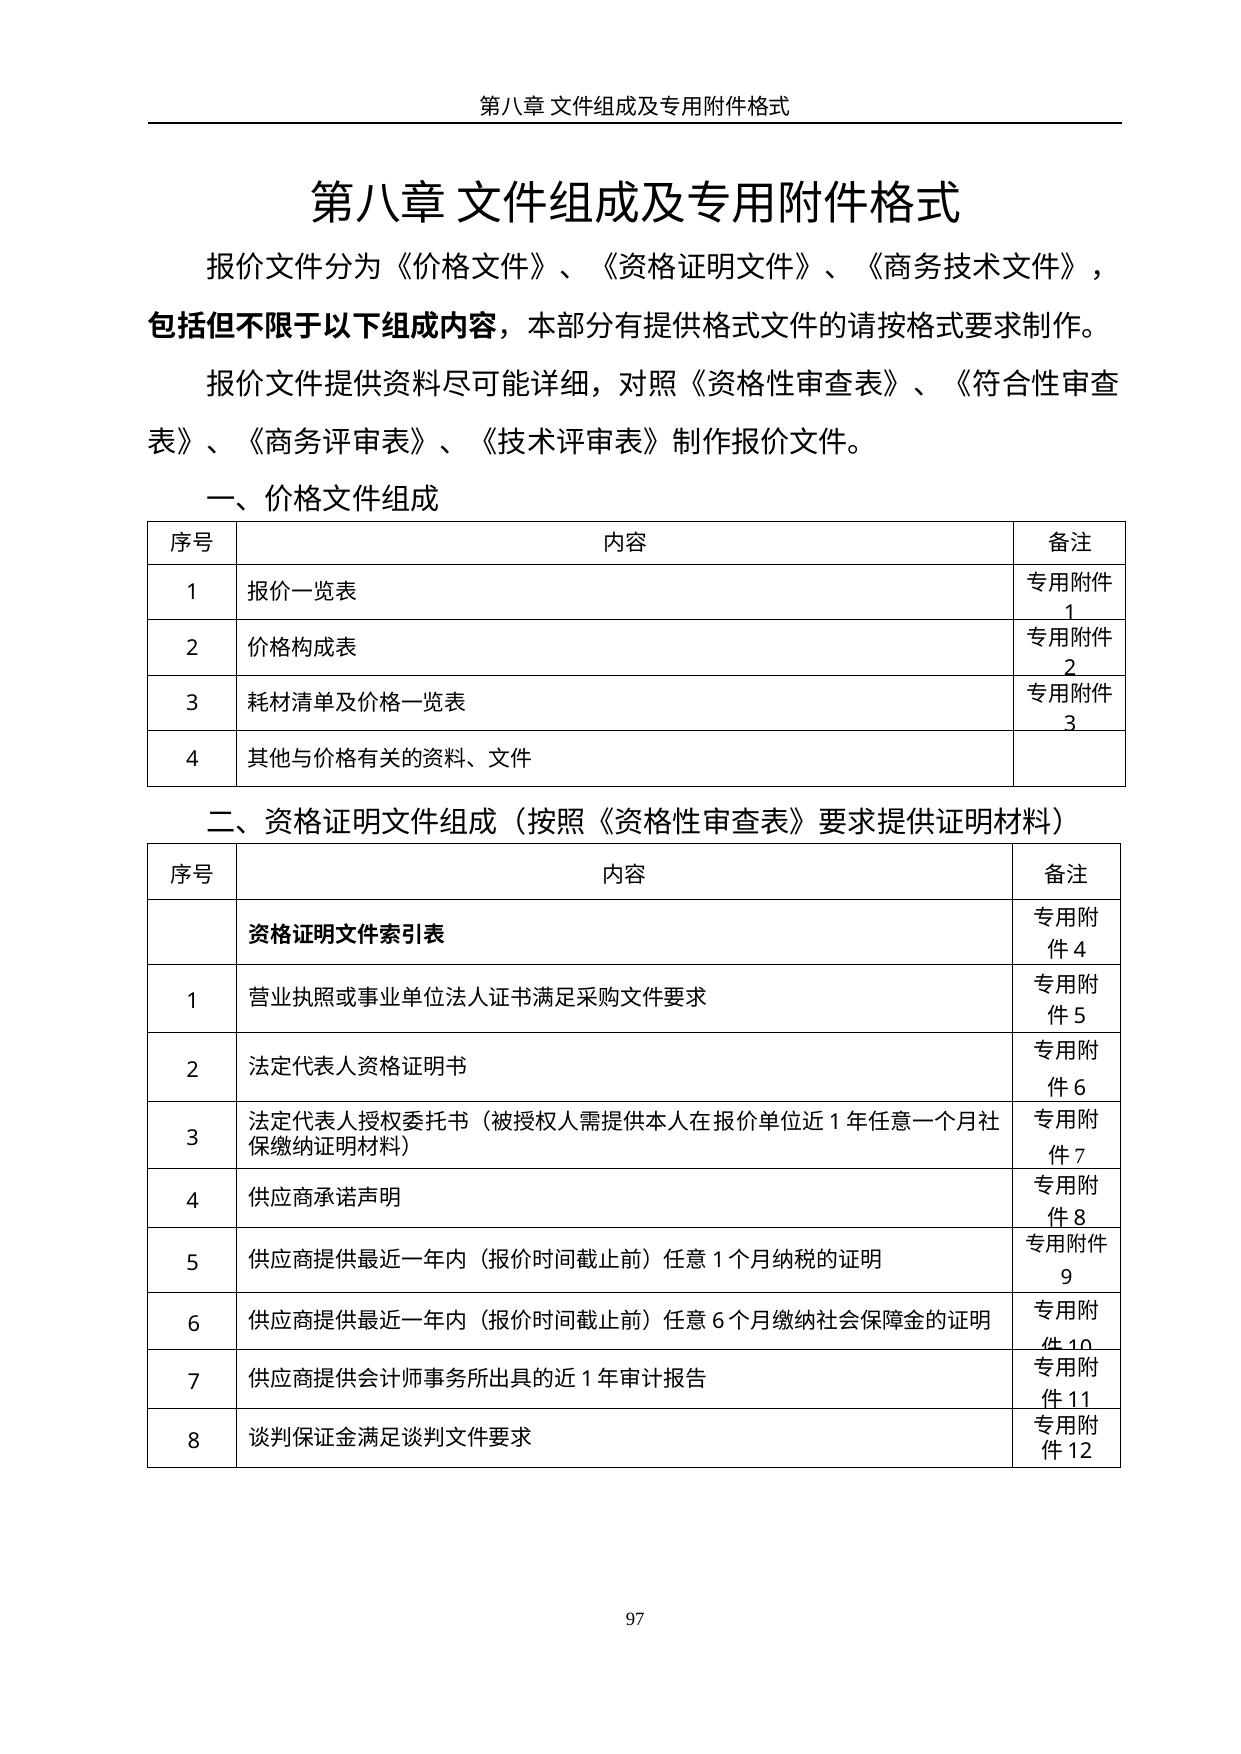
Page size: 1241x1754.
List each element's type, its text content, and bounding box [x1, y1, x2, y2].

subtitle 第八章 文件组成及专用附件格式 [148, 173, 1122, 231]
table_cell 专用附件6 [1013, 1033, 1120, 1101]
table_cell 法定代表人资格证明书 [237, 1033, 1012, 1101]
table_header 备注 [1014, 522, 1125, 564]
table_cell 1 [148, 565, 236, 619]
table_cell 2 [148, 620, 236, 675]
table_cell 专用附件3 [1014, 676, 1125, 730]
table_header 序号 [148, 844, 236, 899]
table_cell 专用附件12 [1013, 1409, 1120, 1467]
table_cell 报价一览表 [237, 565, 1013, 619]
table_cell 专用附件9 [1013, 1228, 1120, 1292]
table_cell 耗材清单及价格一览表 [237, 676, 1013, 730]
text 一、价格文件组成 [148, 464, 1122, 521]
table_cell 3 [148, 676, 236, 730]
table_cell 专用附件8 [1013, 1169, 1120, 1227]
table_cell 8 [148, 1409, 236, 1467]
table_cell 供应商提供最近一年内（报价时间截止前）任意6个月缴纳社会保障金的证明 [237, 1293, 1012, 1349]
text 二、资格证明文件组成（按照《资格性审查表》要求提供证明材料） [148, 787, 1122, 843]
table_cell 专用附件10 [1013, 1293, 1120, 1349]
table_cell 供应商提供会计师事务所出具的近1年审计报告 [237, 1350, 1012, 1408]
table_cell 其他与价格有关的资料、文件 [237, 731, 1013, 786]
table_cell 谈判保证金满足谈判文件要求 [237, 1409, 1012, 1467]
table_cell 营业执照或事业单位法人证书满足采购文件要求 [237, 965, 1012, 1032]
table_cell 专用附件5 [1013, 965, 1120, 1032]
table_cell 专用附件11 [1013, 1350, 1120, 1408]
table_cell 专用附件4 [1013, 900, 1120, 963]
table_cell 供应商承诺声明 [237, 1169, 1012, 1227]
table_cell [148, 900, 236, 963]
table_cell 专用附件1 [1014, 565, 1125, 619]
table_cell 7 [148, 1350, 236, 1408]
table_cell 供应商提供最近一年内（报价时间截止前）任意1个月纳税的证明 [237, 1228, 1012, 1292]
table_cell 法定代表人授权委托书（被授权人需提供本人在报价单位近1年任意一个月社保缴纳证明材料） [237, 1102, 1012, 1167]
table_cell 专用附件2 [1014, 620, 1125, 675]
text 报价文件提供资料尽可能详细，对照《资格性审查表》、《符合性审查表》、《商务评审表》、《技术评审表》制作报价文件。 [148, 348, 1122, 464]
table_cell 5 [148, 1228, 236, 1292]
table_cell 1 [148, 965, 236, 1032]
table_header 备注 [1013, 844, 1120, 899]
table_cell 6 [148, 1293, 236, 1349]
table_header 内容 [237, 522, 1013, 564]
table_cell 4 [148, 1169, 236, 1227]
table_cell 4 [148, 731, 236, 786]
text 报价文件分为《价格文件》、《资格证明文件》、《商务技术文件》，包括但不限于以下组成内容，本部分有提供格式文件的请按格式要求制作。 [148, 231, 1122, 348]
table_cell 资格证明文件索引表 [237, 900, 1012, 963]
table_header 序号 [148, 522, 236, 564]
table_cell [1014, 731, 1125, 786]
table_cell 专用附件7 [1013, 1102, 1120, 1167]
table_cell 价格构成表 [237, 620, 1013, 675]
table_cell 3 [148, 1102, 236, 1167]
table_header 内容 [237, 844, 1012, 899]
table_cell 2 [148, 1033, 236, 1101]
